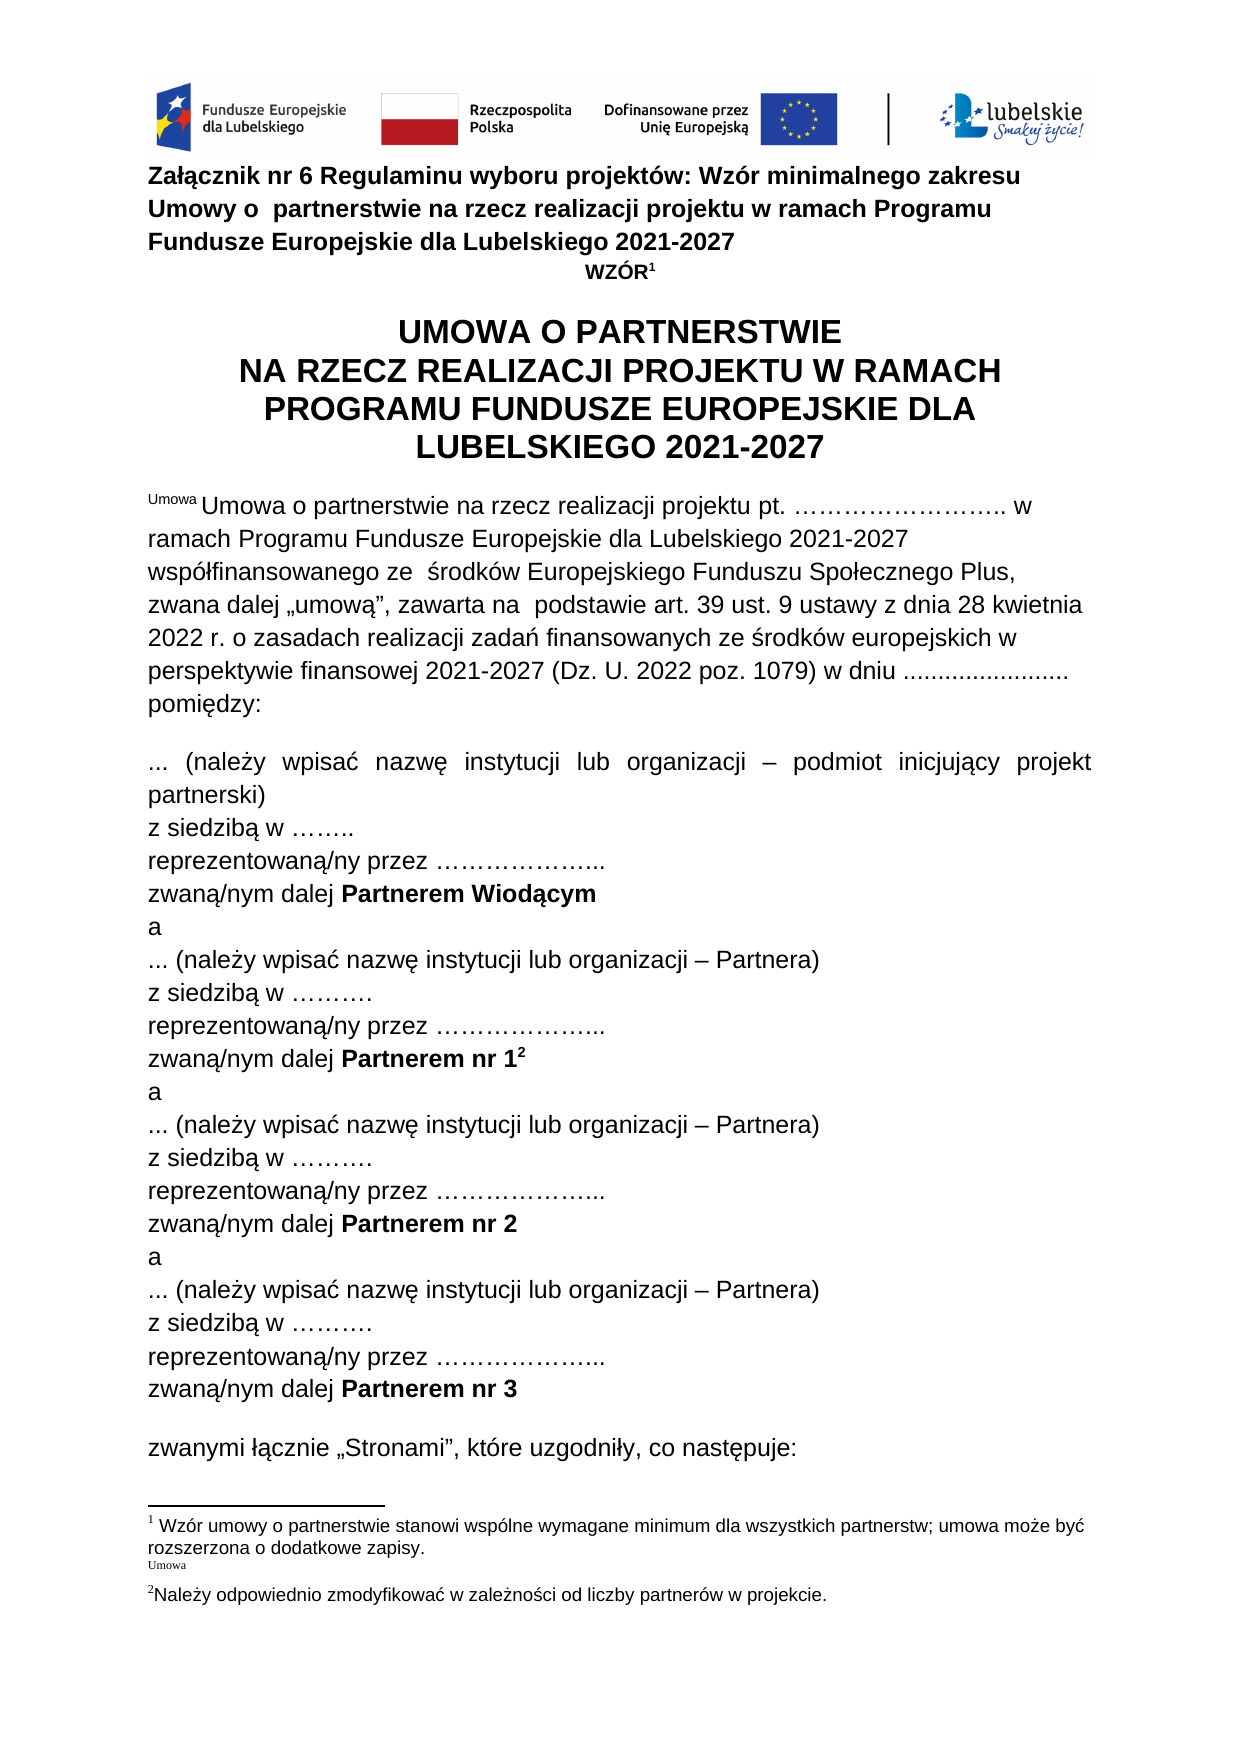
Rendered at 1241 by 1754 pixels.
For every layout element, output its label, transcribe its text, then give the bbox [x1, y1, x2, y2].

text ... (należy wpisać nazwę instytucji lub organizacji – Partnera) [148, 945, 1092, 974]
picture [147, 73, 1093, 161]
text ... (należy wpisać nazwę instytucji lub organizacji – Partnera) [148, 1275, 1092, 1304]
text z siedzibą w …….. [148, 813, 1092, 842]
text reprezentowaną/ny przez ………………... [148, 846, 1092, 875]
text ... (należy wpisać nazwę instytucji lub organizacji – podmiot inicjujący projekt partnerski) [148, 747, 1092, 809]
text zwaną/nym dalej Partnerem nr 1 [148, 1044, 1092, 1073]
text z siedzibą w ………. [148, 1308, 1092, 1337]
text a [148, 912, 1092, 941]
text reprezentowaną/ny przez ………………... [148, 1011, 1092, 1040]
text Załącznik nr 6 Regulaminu wyboru projektów: Wzór minimalnego zakresu Umowy o partnerstwie na rzecz realizacji projektu w ramach Programu Fundusze Europejskie dla Lubelskiego 2021-2027 [148, 161, 1092, 255]
text zwaną/nym dalej Partnerem nr 2 a [148, 1209, 1092, 1271]
text reprezentowaną/ny przez ………………... [148, 1176, 1092, 1205]
text zwanymi łącznie „Stronami”, które uzgodniły, co następuje: [148, 1432, 1092, 1461]
text a [148, 1077, 1092, 1106]
text z siedzibą w ………. [148, 1143, 1092, 1172]
text zwaną/nym dalej Partnerem nr 3 [148, 1374, 1092, 1403]
text reprezentowaną/ny przez ………………... [148, 1341, 1092, 1370]
text WZÓR [148, 260, 1092, 284]
text zwaną/nym dalej Partnerem Wiodącym [148, 879, 1092, 908]
text ... (należy wpisać nazwę instytucji lub organizacji – Partnera) [148, 1110, 1092, 1139]
text z siedzibą w ………. [148, 978, 1092, 1007]
subtitle UMOWA O PARTNERSTWIE NA RZECZ REALIZACJI PROJEKTU W RAMACH PROGRAMU FUNDUSZE EUROPEJSKIE DLA LUBELSKIEGO 2021-2027 [148, 312, 1092, 466]
text Umowa o partnerstwie na rzecz realizacji projektu pt. …………………….. w ramach Programu Fundusze Europejskie dla Lubelskiego 2021-2027 współfinansowanego ze środków Europejskiego Funduszu Społecznego Plus, zwana dalej „umową”, zawarta na podstawie art. 39 ust. 9 ustawy z dnia 28 kwietnia 2022 r. o zasadach realizacji zadań finansowanych ze środków europejskich w perspektywie finansowej 2021-2027 (Dz. U. 2022 poz. 1079) w dniu ........................ pomiędzy: [148, 491, 1092, 718]
